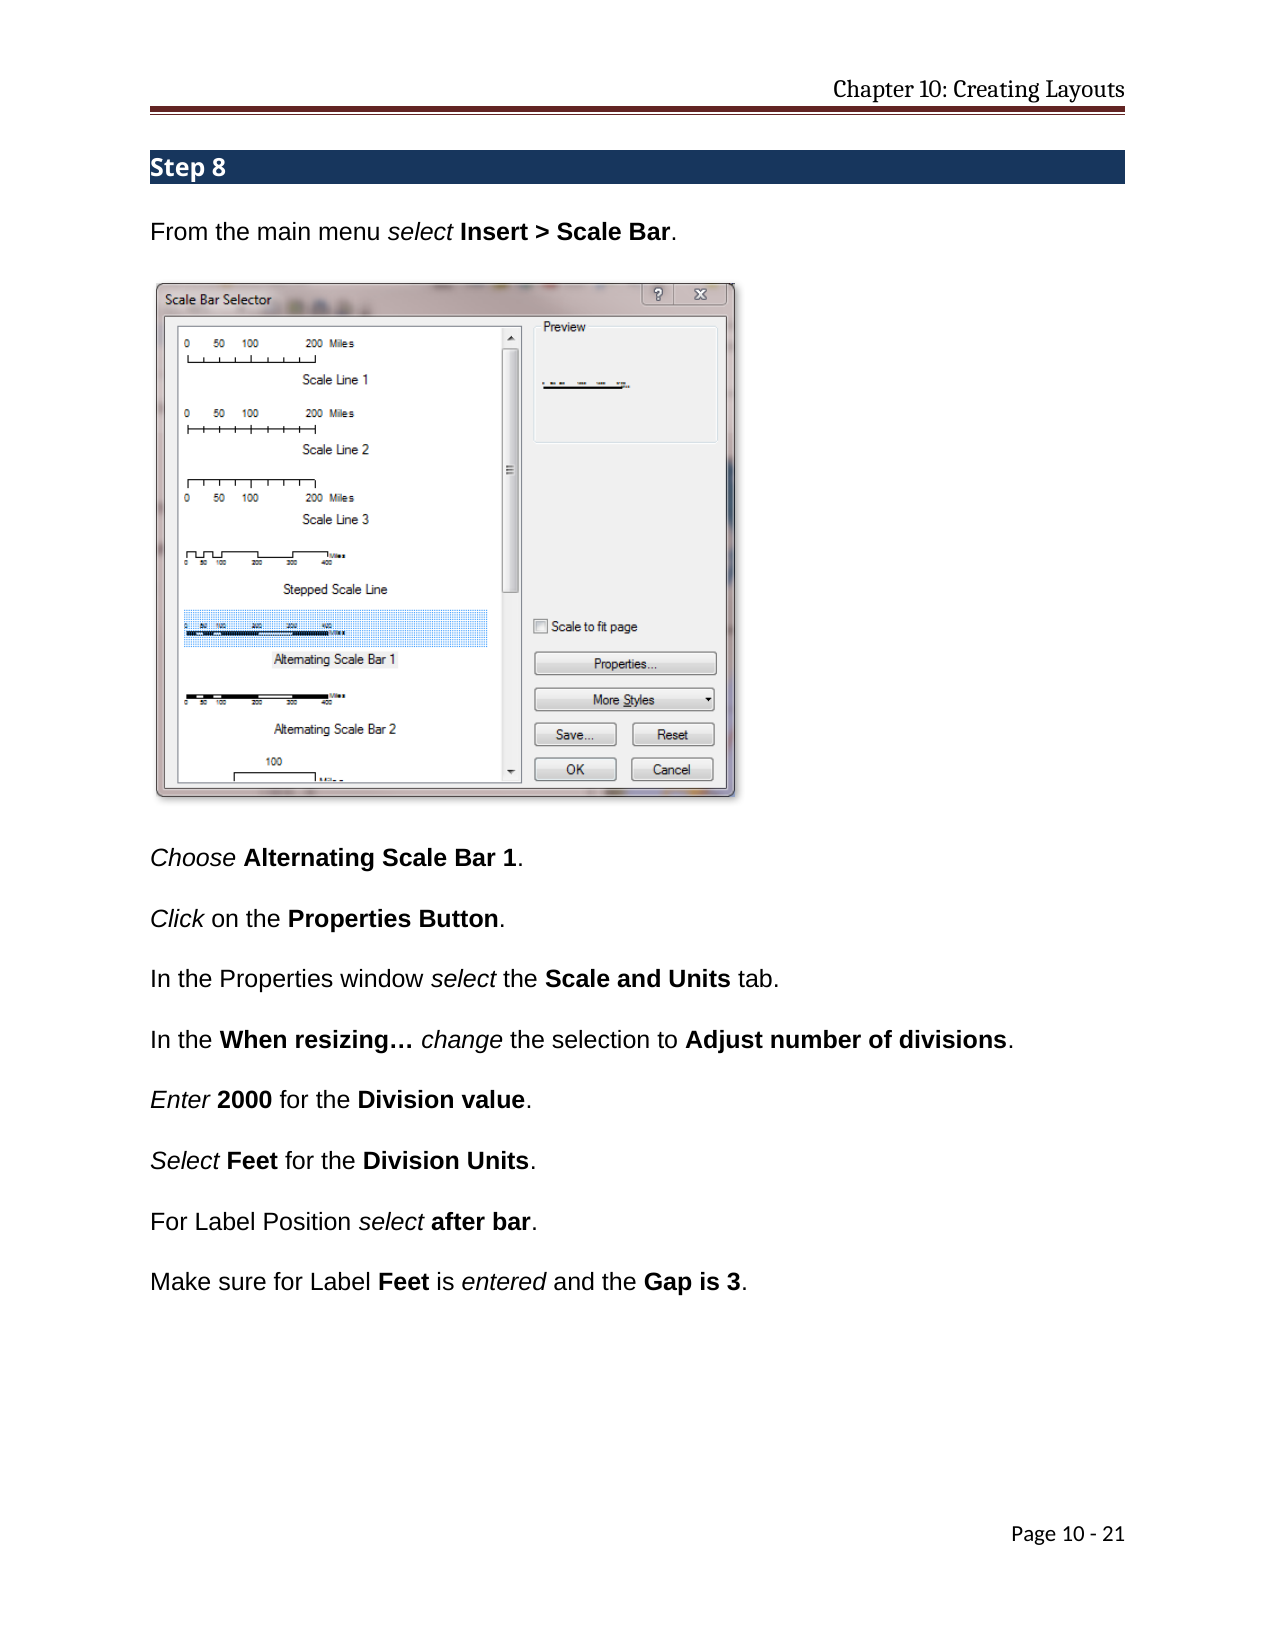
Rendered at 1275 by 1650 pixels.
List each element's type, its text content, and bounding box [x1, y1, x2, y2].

text Step 8 [150, 150, 1125, 184]
text Make sure for Label Feet is entered and the Gap is 3. [150, 1267, 1125, 1296]
text Select Feet for the Division Units. [150, 1146, 1125, 1175]
text From the main menu select Insert > Scale Bar. [150, 217, 1125, 245]
picture [156, 283, 735, 797]
text Enter 2000 for the Division value. [150, 1085, 1125, 1114]
text In the When resizing… change the selection to Adjust number of divisions. [150, 1025, 1125, 1054]
text For Label Position select after bar. [150, 1206, 1125, 1235]
text In the Properties window select the Scale and Units tab. [150, 964, 1125, 993]
text Choose Alternating Scale Bar 1. [150, 843, 1125, 872]
text Click on the Properties Button. [150, 904, 1125, 933]
